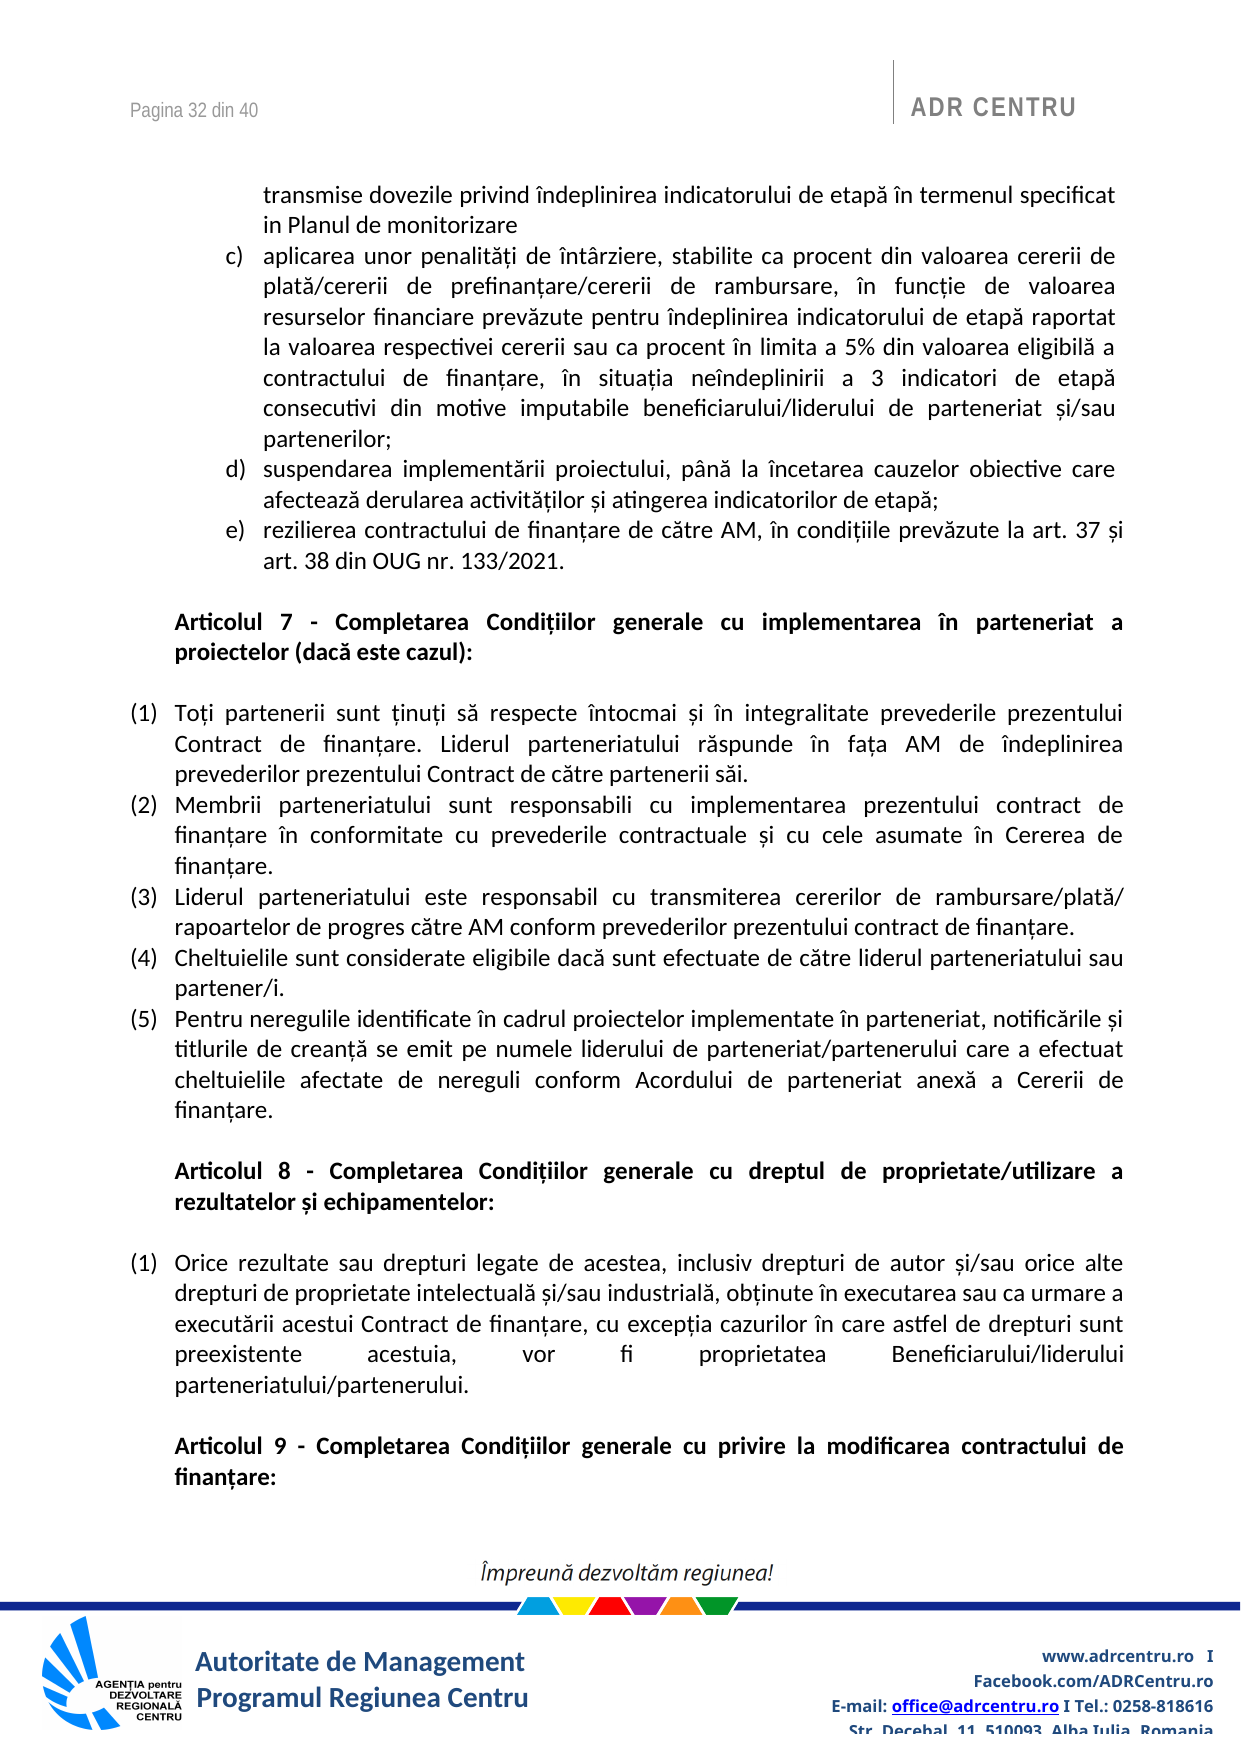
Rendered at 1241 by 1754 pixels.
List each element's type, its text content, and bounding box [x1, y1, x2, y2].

list Toți partenerii sunt ținuți să respecte întocmai și în integralitate prevederile prezentului Contract de finanțare. Liderul parteneriatului răspunde în fața AM de îndeplinirea prevederilor prezentului Contract de către partenerii săi. [130, 698, 1125, 789]
picture [550, 1597, 1241, 1615]
list rezilierea contractului de finanțare de către AM, în condițiile prevăzute la art. 37 și art. 38 din OUG nr. 133/2021. [225, 514, 1125, 576]
list Orice rezultate sau drepturi legate de acestea, inclusiv drepturi de autor și/sau orice alte drepturi de proprietate intelectuală și/sau industrială, obținute în executarea sau ca urmare a executării acestui Contract de finanțare, cu excepția cazurilor în care astfel de drepturi sunt preexistente acestuia, vor fi proprietatea Beneficiarului/liderului parteneriatului/partenerului. [130, 1247, 1125, 1399]
list Liderul parteneriatului este responsabil cu transmiterea cererilor de rambursare/plată/ rapoartelor de progres către AM conform prevederilor prezentului contract de finanțare. [130, 881, 1125, 942]
text Articolul 9 - Completarea Condițiilor generale cu privire la modificarea contractului de finanțare: [174, 1430, 1125, 1491]
text Articolul 7 - Completarea Condițiilor generale cu implementarea în parteneriat a proiectelor (dacă este cazul): [174, 606, 1125, 667]
list Cheltuielile sunt considerate eligibile dacă sunt efectuate de către liderul parteneriatului sau partener/i. [130, 942, 1125, 1003]
list aplicarea unor penalități de întârziere, stabilite ca procent din valoarea cererii de plată/cererii de prefinanțare/cererii de rambursare, în funcție de valoarea resurselor financiare prevăzute pentru îndeplinirea indicatorului de etapă raportat la valoarea respectivei cererii sau ca procent în limita a 5% din valoarea eligibilă a contractului de finanțare, în situația neîndeplinirii a 3 indicatori de etapă consecutivi din motive imputabile beneficiarului/liderului de parteneriat și/sau partenerilor; [225, 240, 1117, 453]
list suspendarea implementării proiectului, până la încetarea cauzelor obiective care afectează derularea activităților și atingerea indicatorilor de etapă; [225, 453, 1117, 514]
list Membrii parteneriatului sunt responsabili cu implementarea prezentului contract de finanțare în conformitate cu prevederile contractuale și cu cele asumate în Cererea de finanțare. [130, 789, 1125, 881]
picture [467, 1559, 786, 1586]
list Pentru neregulile identificate în cadrul proiectelor implementate în parteneriat, notificările și titlurile de creanță se emit pe numele liderului de parteneriat/partenerului care a efectuat cheltuielile afectate de nereguli conform Acordului de parteneriat anexă a Cererii de finanțare. [130, 1003, 1125, 1125]
picture [42, 1616, 182, 1730]
text Articolul 8 - Completarea Condițiilor generale cu dreptul de proprietate/utilizare a rezultatelor și echipamentelor: [174, 1155, 1125, 1216]
picture [0, 1597, 526, 1615]
